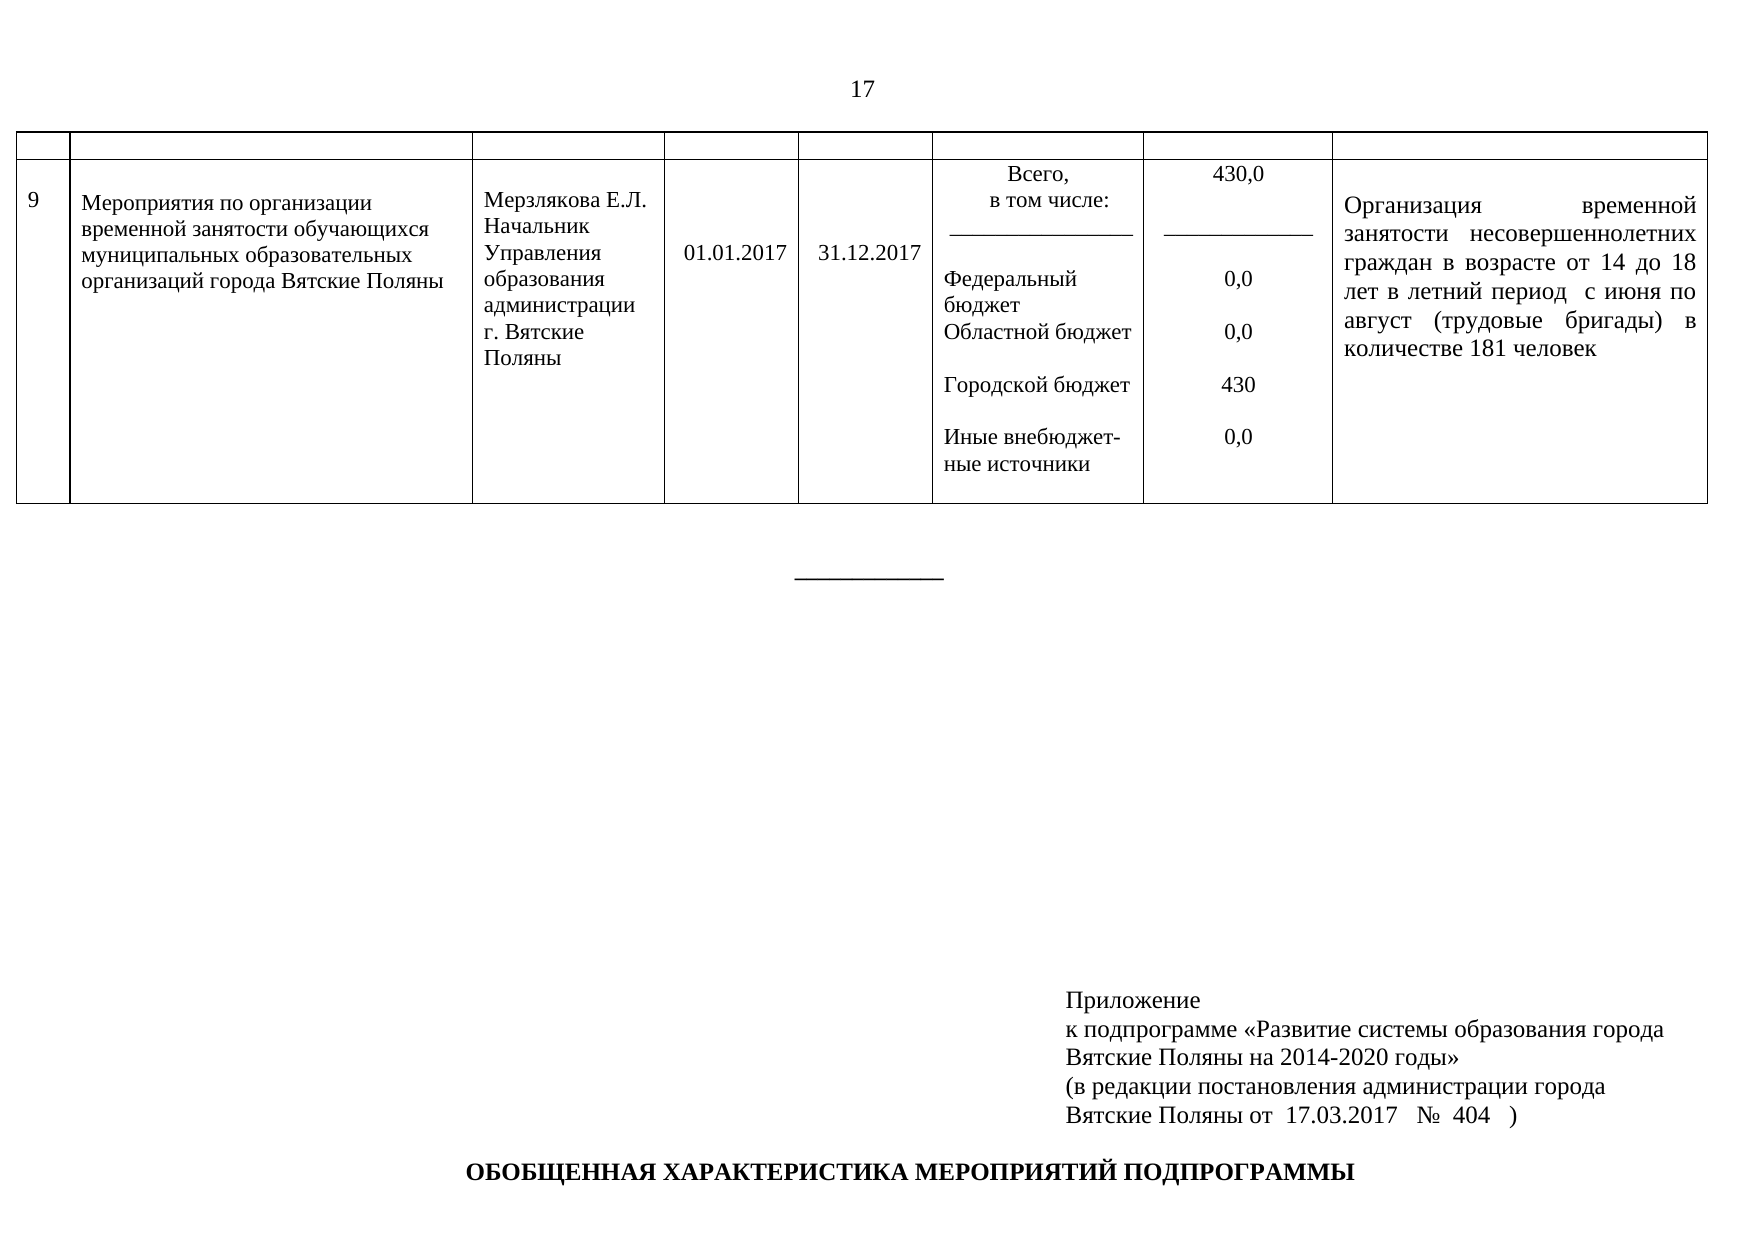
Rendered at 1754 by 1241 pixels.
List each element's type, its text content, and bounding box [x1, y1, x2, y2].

table_cell Организация временной занятости несовершеннолетних граждан в возрасте от 14 до 18 лет в летний период с июня по август (трудовые бригады) в количестве 181 человек [1333, 160, 1707, 502]
text ОБОБЩЕННАЯ ХАРАКТЕРИСТИКА МЕРОПРИЯТИЙ ПОДПРОГРАММЫ [59, 1157, 1665, 1186]
text Вятские Поляны от 17.03.2017 № 404 ) [59, 1100, 1665, 1129]
table_cell 31.12.2017 [799, 160, 932, 502]
text (в редакции постановления администрации города [59, 1071, 1665, 1100]
table_cell 01.01.2017 [665, 160, 798, 502]
table_cell 430,0 _____________ 0,0 0,0 430 0,0 [1144, 160, 1332, 502]
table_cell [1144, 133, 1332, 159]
table_cell Всего, в том числе: ________________ Федеральный бюджет Областной бюджет Городской бюджет Иные внебюджет- ные источники [933, 160, 1143, 502]
table_cell Мерзлякова Е.Л. Начальник Управления образования администрации г. Вятские Поляны [473, 160, 664, 502]
table_cell 9 [17, 160, 69, 502]
text Вятские Поляны на 2014-2020 годы» [59, 1042, 1665, 1071]
text к подпрограмме «Развитие системы образования города [59, 1014, 1665, 1042]
text _____________ [59, 556, 1665, 582]
text Приложение [59, 985, 1665, 1014]
table_cell Мероприятия по организации временной занятости обучающихся муниципальных образовательных организаций города Вятские Поляны [71, 160, 472, 502]
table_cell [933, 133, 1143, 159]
